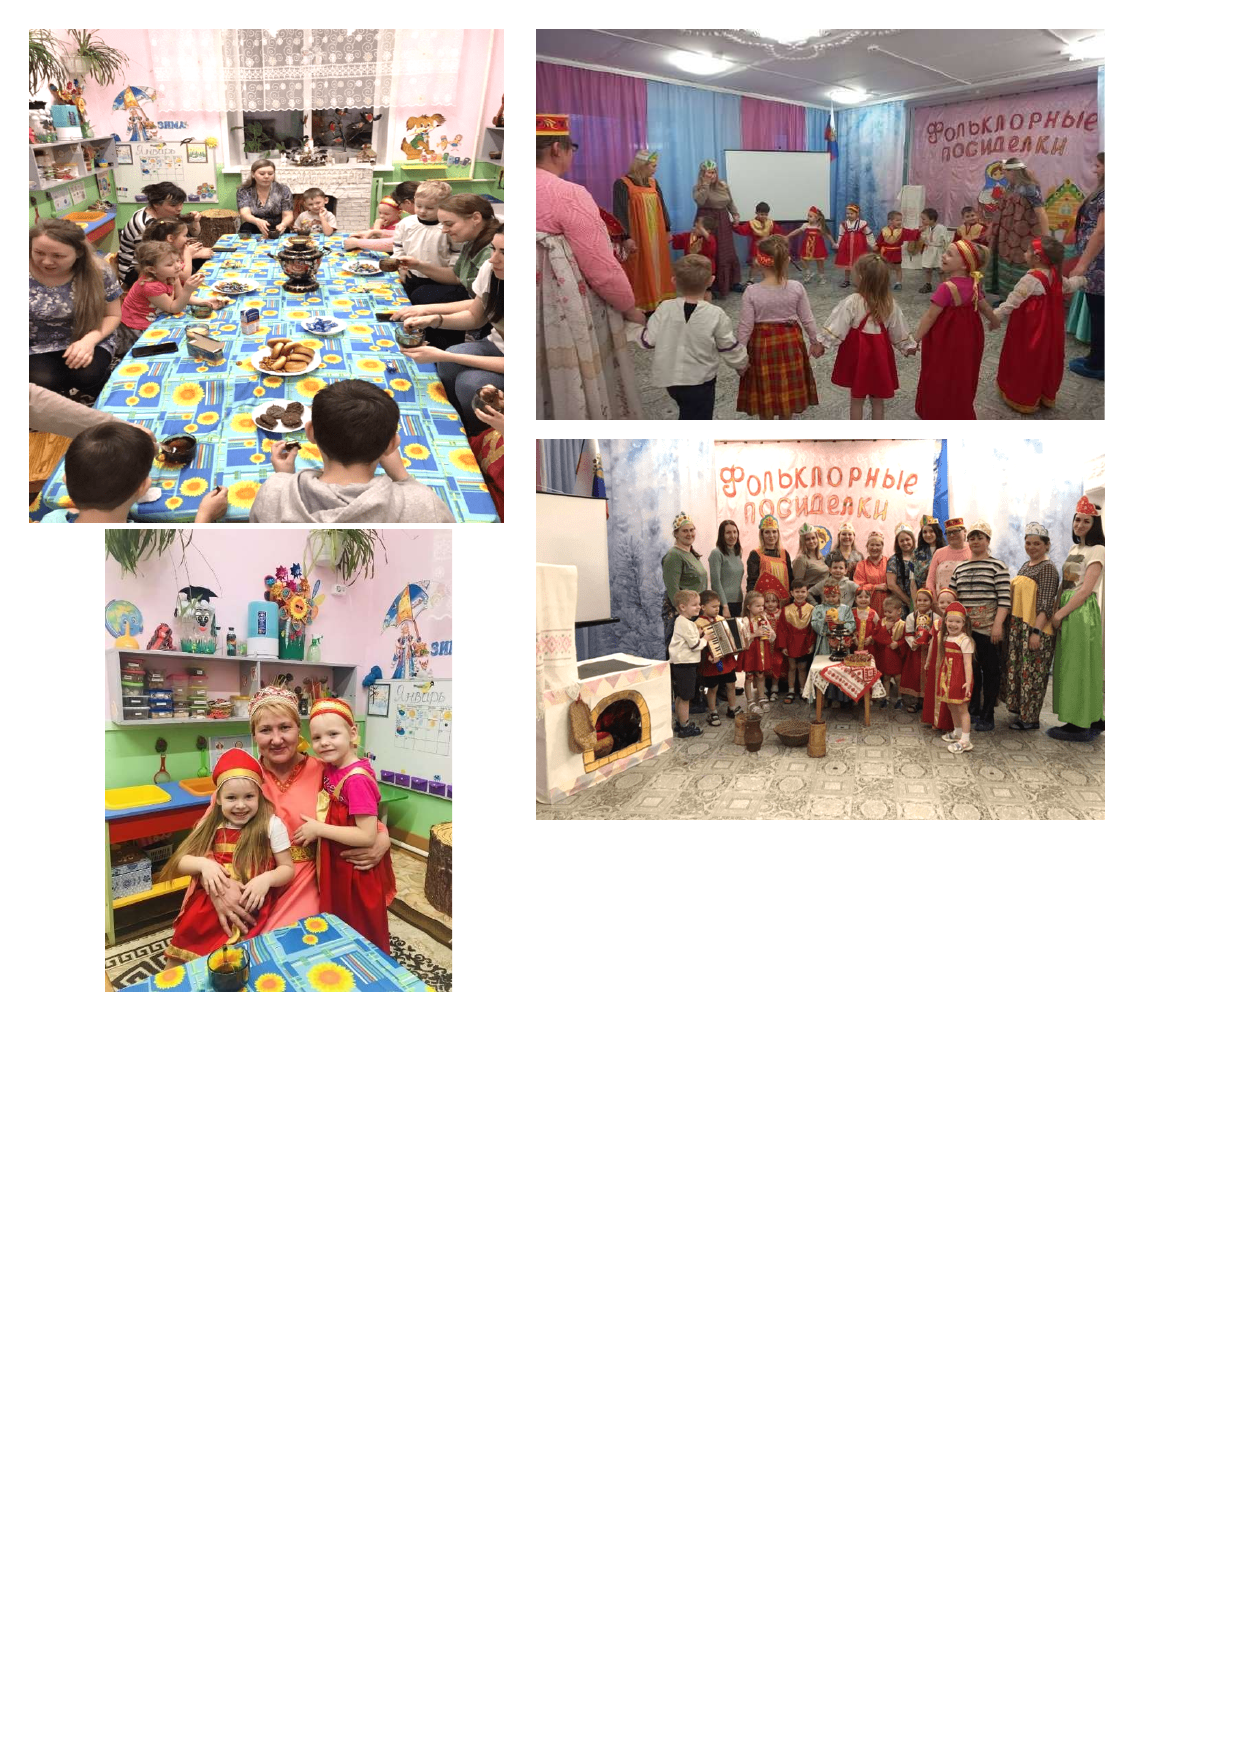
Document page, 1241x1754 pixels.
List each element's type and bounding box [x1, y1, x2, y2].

picture [105, 529, 453, 992]
picture [536, 29, 1105, 420]
picture [29, 29, 504, 523]
picture [536, 439, 1105, 820]
